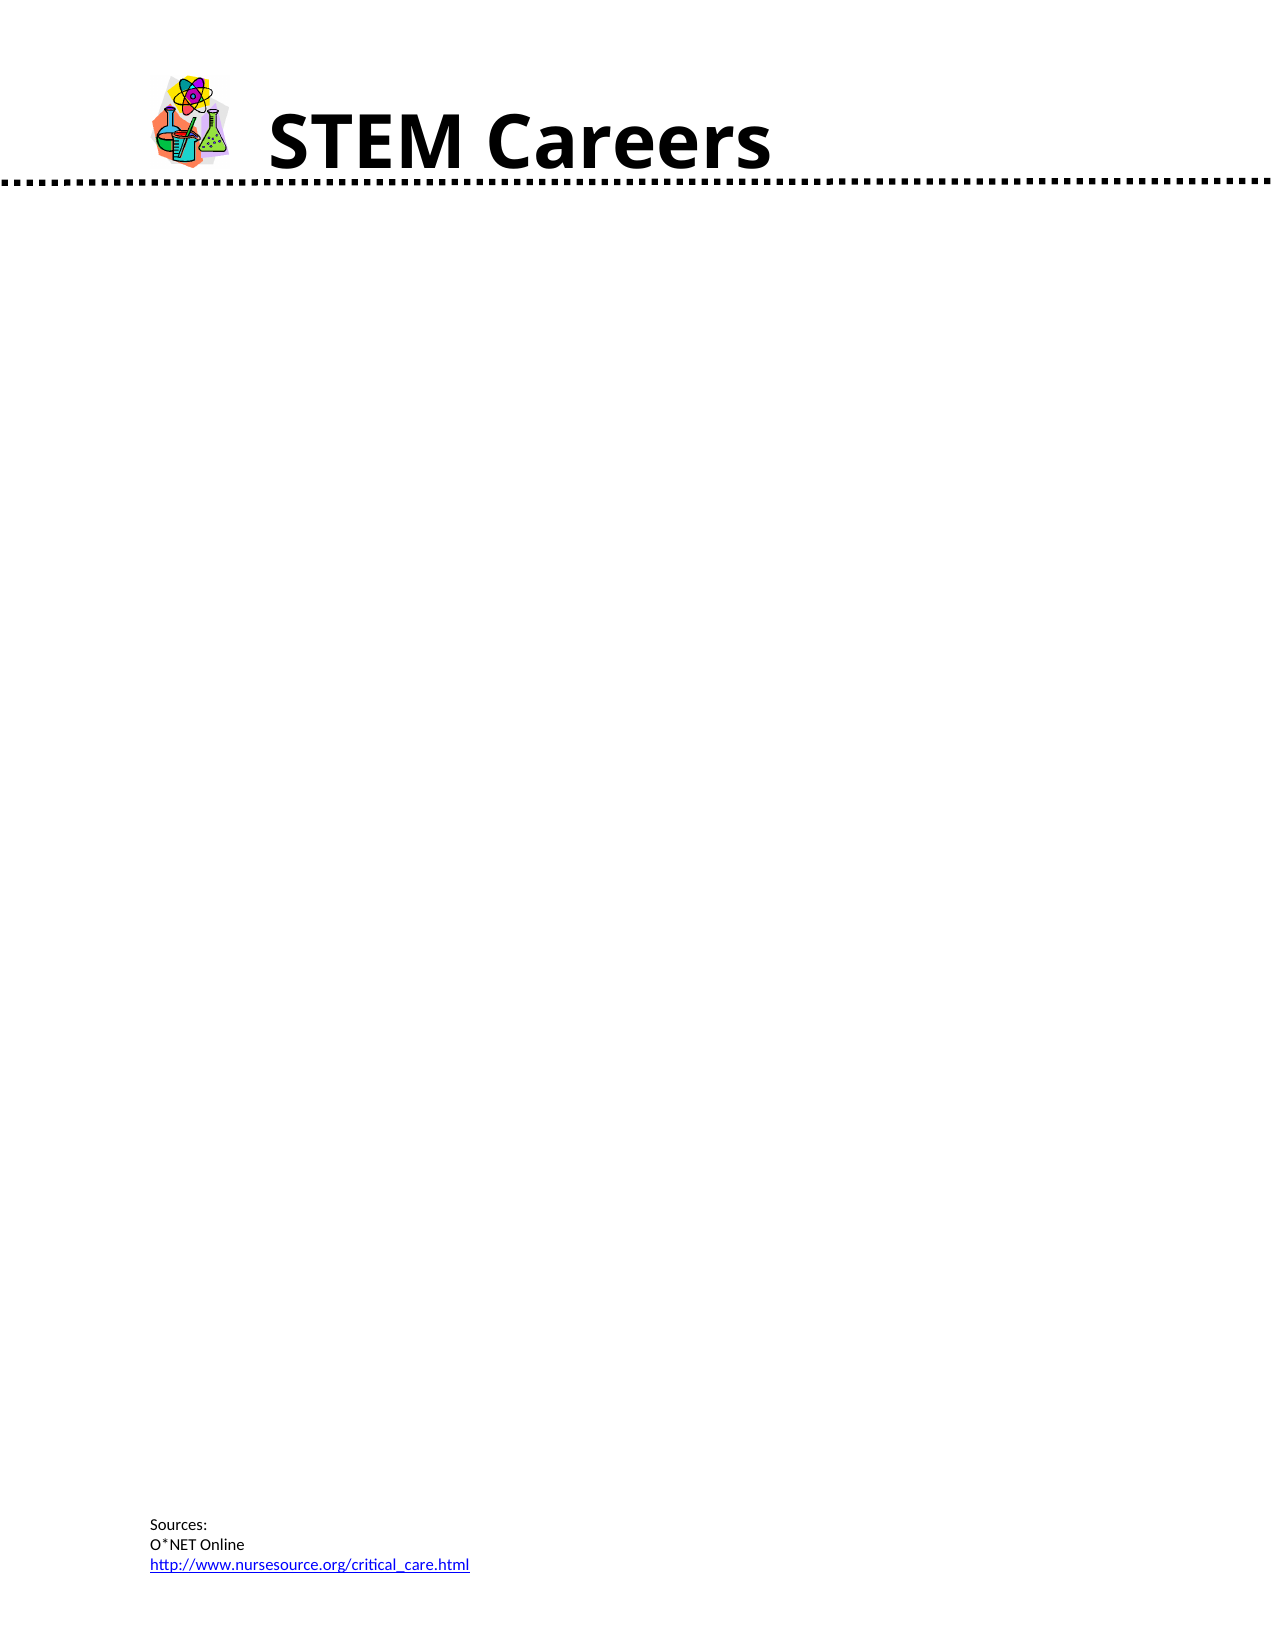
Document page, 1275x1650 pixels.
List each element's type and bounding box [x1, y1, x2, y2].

picture [150, 75, 230, 169]
